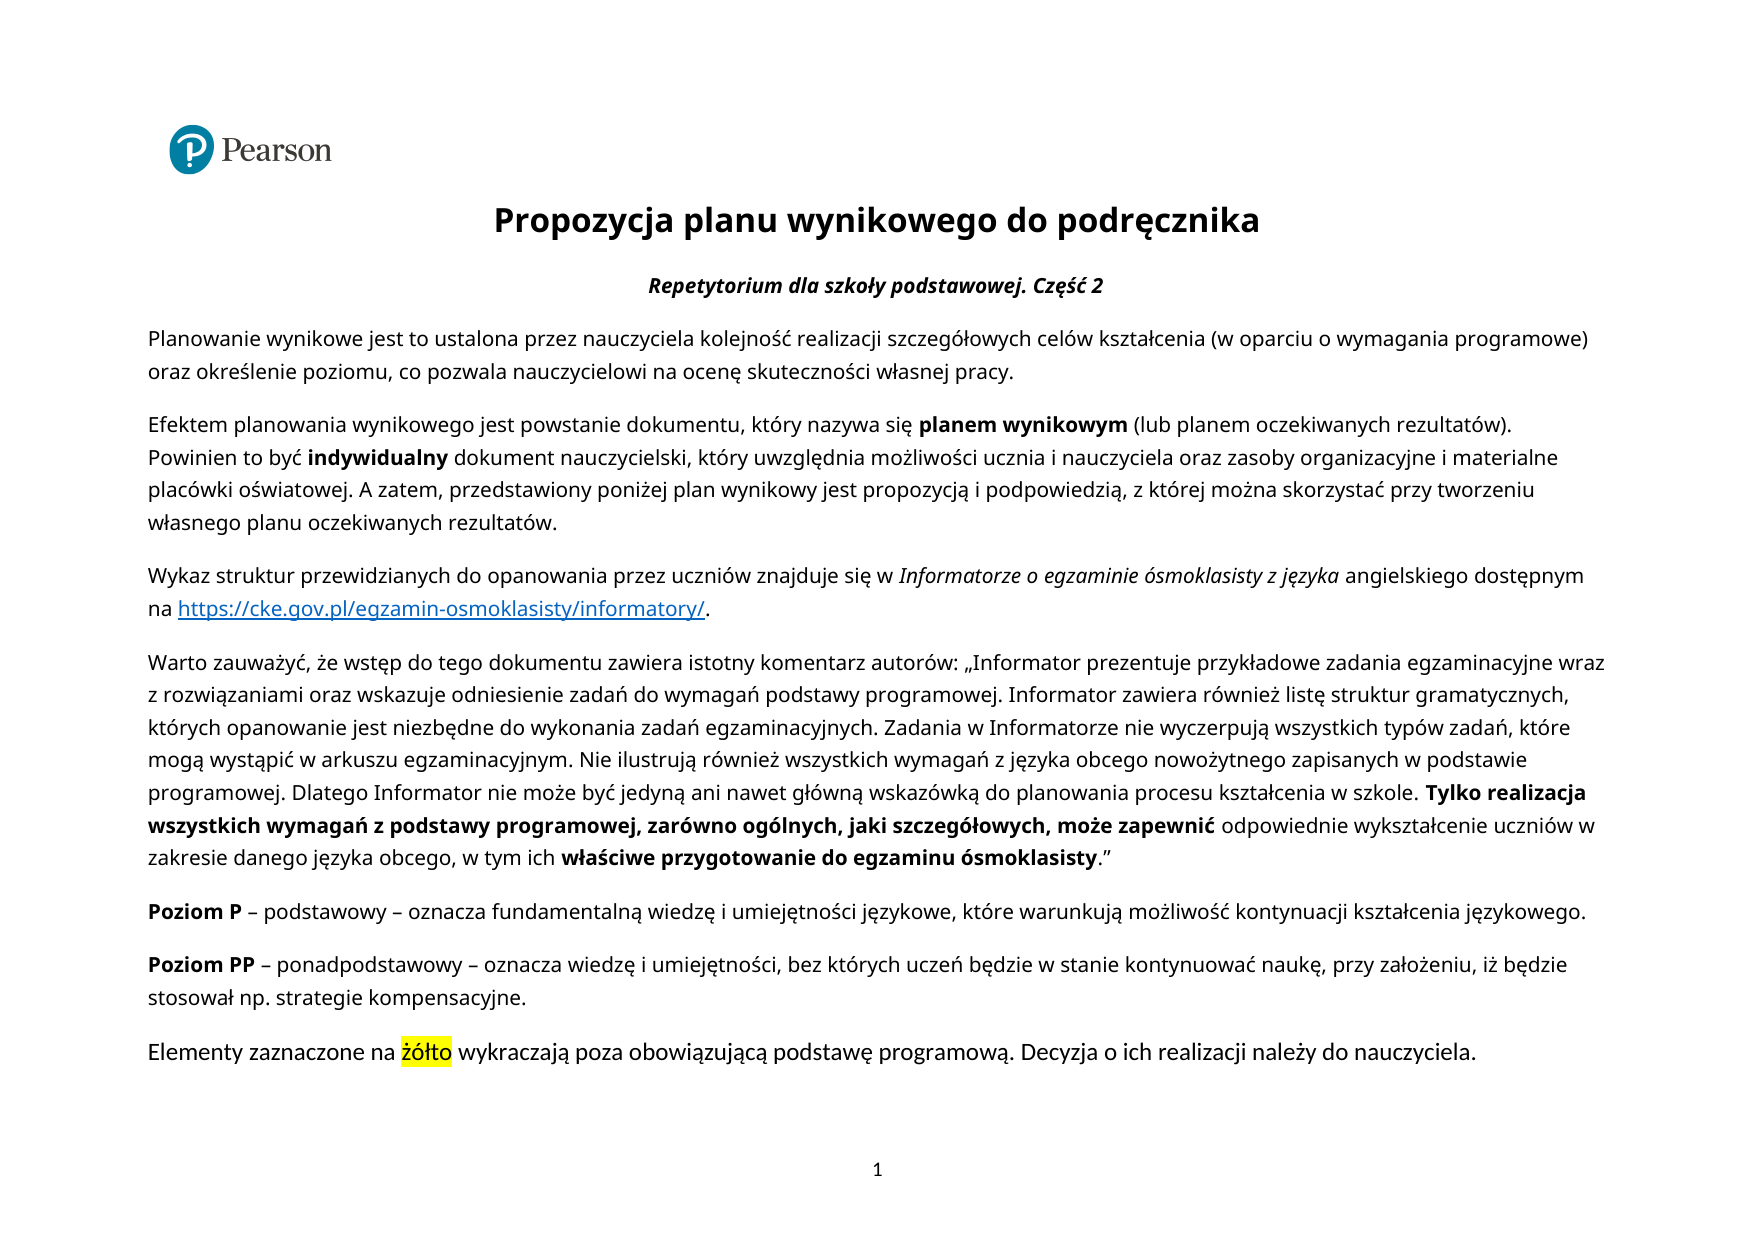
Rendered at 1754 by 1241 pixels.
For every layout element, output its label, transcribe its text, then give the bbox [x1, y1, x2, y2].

text Poziom P – podstawowy – oznacza fundamentalną wiedzę i umiejętności językowe, które warunkują możliwość kontynuacji kształcenia językowego. [148, 897, 1606, 925]
text Repetytorium dla szkoły podstawowej. Część 2 [148, 271, 1606, 299]
text Warto zauważyć, że wstęp do tego dokumentu zawiera istotny komentarz autorów: „Informator prezentuje przykładowe zadania egzaminacyjne wraz z rozwiązaniami oraz wskazuje odniesienie zadań do wymagań podstawy programowej. Informator zawiera również listę struktur gramatycznych, których opanowanie jest niezbędne do wykonania zadań egzaminacyjnych. Zadania w Informatorze nie wyczerpują wszystkich typów zadań, które mogą wystąpić w arkuszu egzaminacyjnym. Nie ilustrują również wszystkich wymagań z języka obcego nowożytnego zapisanych w podstawie programowej. Dlatego Informator nie może być jedyną ani nawet główną wskazówką do planowania procesu kształcenia w szkole. Tylko realizacja wszystkich wymagań z podstawy programowej, zarówno ogólnych, jaki szczegółowych, może zapewnić odpowiednie wykształcenie uczniów w zakresie danego języka obcego, w tym ich właściwe przygotowanie do egzaminu ósmoklasisty.” [148, 648, 1606, 872]
text Elementy zaznaczone na żółto wykraczają poza obowiązującą podstawę programową. Decyzja o ich realizacji należy do nauczyciela. [452, 1036, 1606, 1067]
text Planowanie wynikowe jest to ustalona przez nauczyciela kolejność realizacji szczegółowych celów kształcenia (w oparciu o wymagania programowe) oraz określenie poziomu, co pozwala nauczycielowi na ocenę skuteczności własnej pracy. [148, 324, 1606, 385]
text Efektem planowania wynikowego jest powstanie dokumentu, który nazywa się planem wynikowym (lub planem oczekiwanych rezultatów). Powinien to być indywidualny dokument nauczycielski, który uwzględnia możliwości ucznia i nauczyciela oraz zasoby organizacyjne i materialne placówki oświatowej. A zatem, przedstawiony poniżej plan wynikowy jest propozycją i podpowiedzią, z której można skorzystać przy tworzeniu własnego planu oczekiwanych rezultatów. [148, 410, 1606, 537]
picture [147, 102, 354, 197]
text Wykaz struktur przewidzianych do opanowania przez uczniów znajduje się w Informatorze o egzaminie ósmoklasisty z języka angielskiego dostępnym na https://cke.gov.pl/egzamin-osmoklasisty/informatory/. [148, 562, 1606, 623]
text Propozycja planu wynikowego do podręcznika [148, 196, 1606, 242]
text Elementy zaznaczone na żółto wykraczają poza obowiązującą podstawę programową. Decyzja o ich realizacji należy do nauczyciela. [148, 1036, 401, 1067]
text Poziom PP – ponadpodstawowy – oznacza wiedzę i umiejętności, bez których uczeń będzie w stanie kontynuować naukę, przy założeniu, iż będzie stosował np. strategie kompensacyjne. [148, 950, 1606, 1011]
